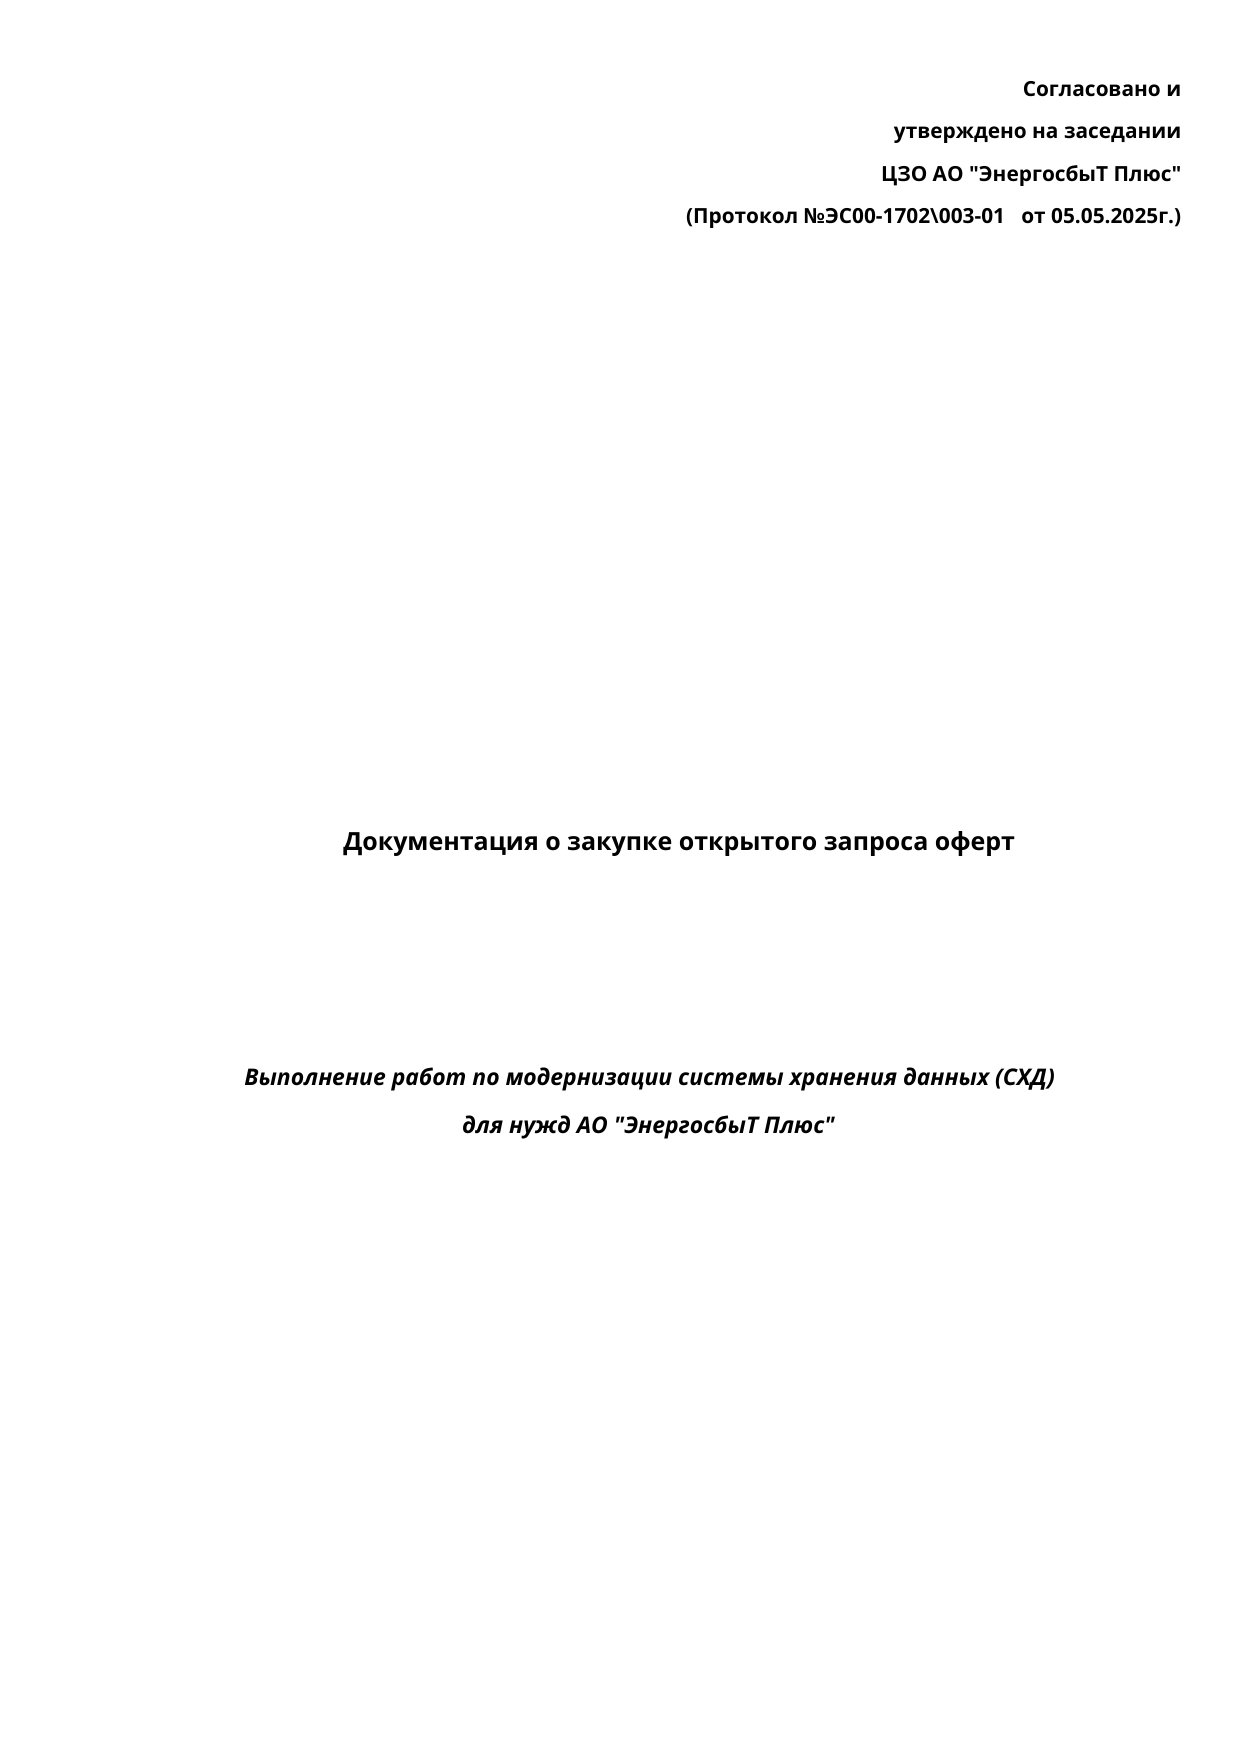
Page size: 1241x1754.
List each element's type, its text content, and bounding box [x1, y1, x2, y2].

text Документация о закупке открытого запроса оферт [118, 823, 1181, 857]
text (Протокол №ЭС00-1702\003-01 от 05.05.2025г.) [474, 202, 1181, 230]
text Согласовано и [474, 74, 1181, 102]
text ЦЗО АО "ЭнергосбыТ Плюс" [474, 159, 1181, 187]
text для нужд АО "ЭнергосбыТ Плюс" [118, 1109, 1181, 1140]
text Выполнение работ по модернизации системы хранения данных (СХД) [118, 1061, 1181, 1092]
text утверждено на заседании [474, 116, 1181, 145]
